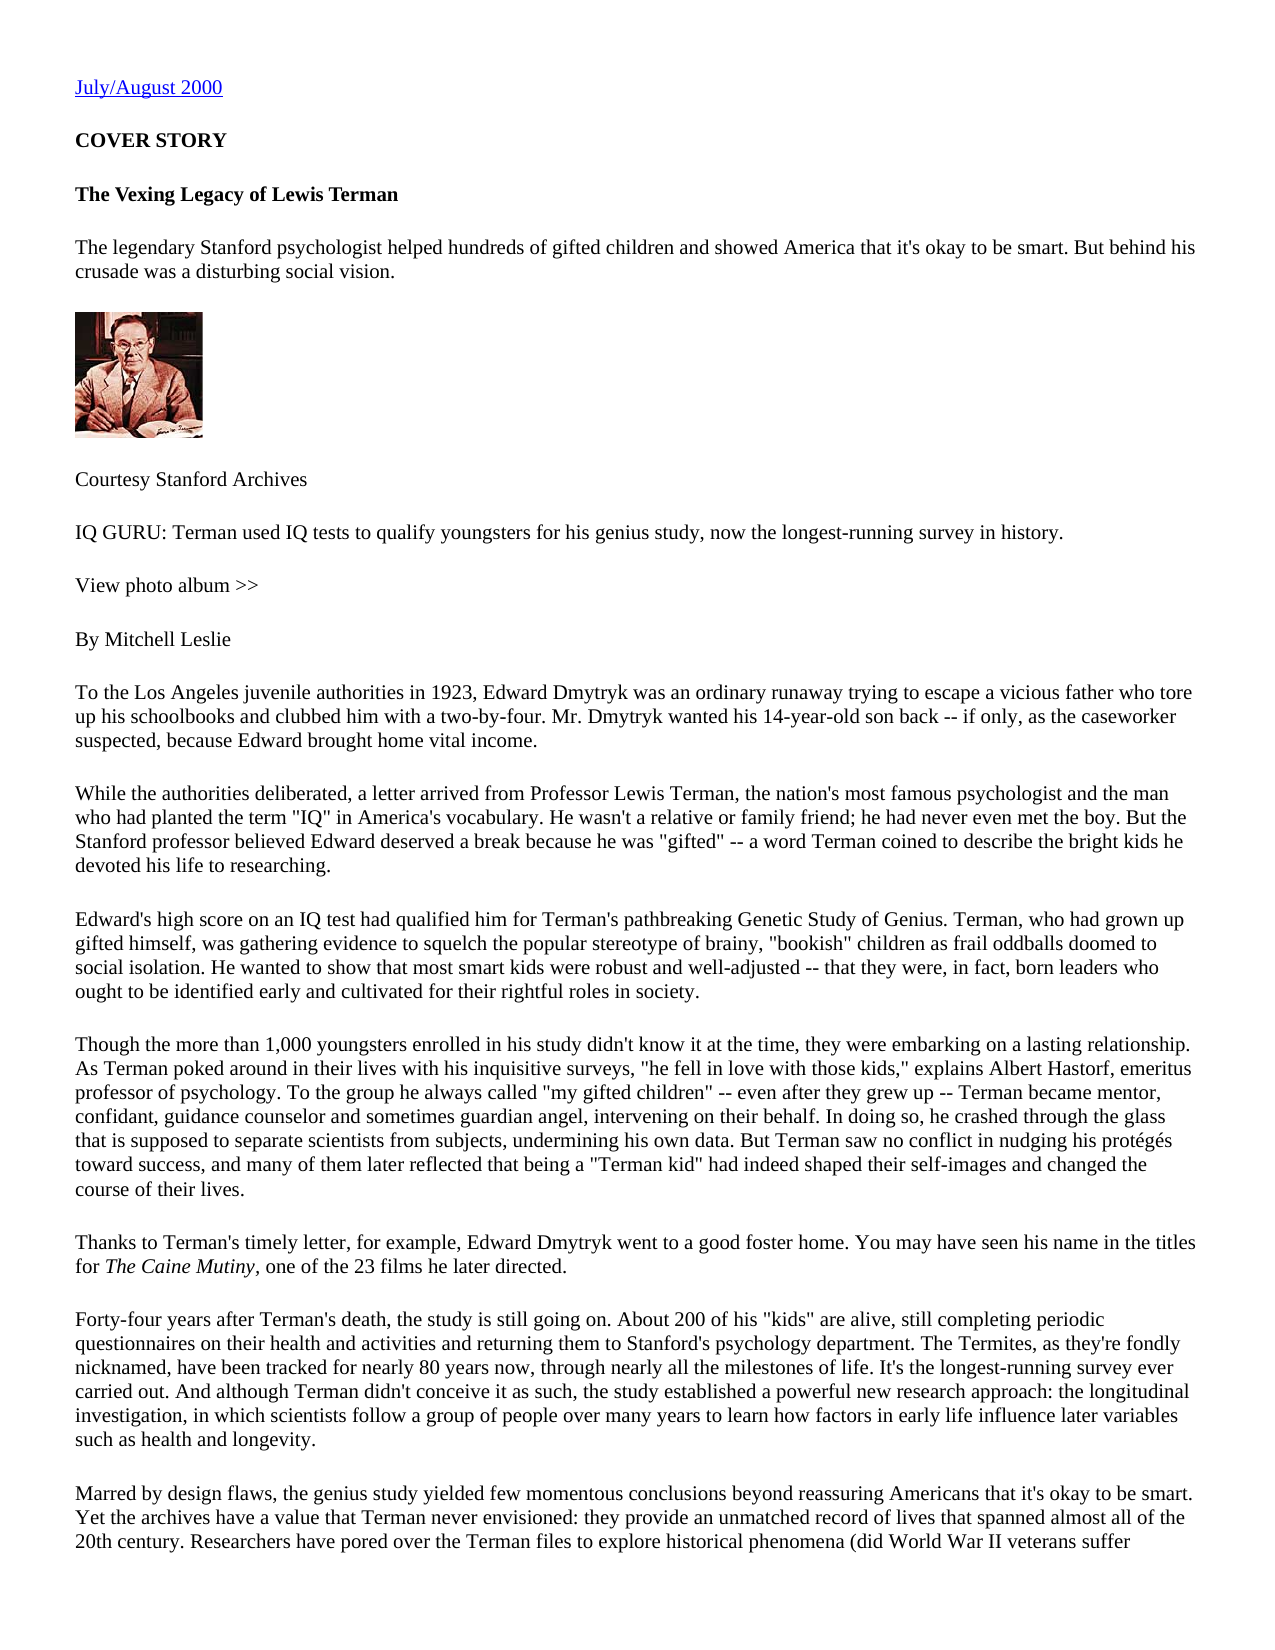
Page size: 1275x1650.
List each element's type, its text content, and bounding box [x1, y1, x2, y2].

text Courtesy Stanford Archives [75, 467, 1200, 491]
text By Mitchell Leslie [75, 627, 1200, 651]
picture [75, 312, 203, 438]
text Though the more than 1,000 youngsters enrolled in his study didn't know it at the time, they were embarking on a lasting relationship. As Terman poked around in their lives with his inquisitive surveys, "he fell in love with those kids," explains Albert Hastorf, emeritus professor of psychology. To the group he always called "my gifted children" -- even after they grew up -- Terman became mentor, confidant, guidance counselor and sometimes guardian angel, intervening on their behalf. In doing so, he crashed through the glass that is supposed to separate scientists from subjects, undermining his own data. But Terman saw no conflict in nudging his protégés toward success, and many of them later reflected that being a "Terman kid" had indeed shaped their self-images and changed the course of their lives. [75, 1032, 1200, 1201]
text The legendary Stanford psychologist helped hundreds of gifted children and showed America that it's okay to be smart. But behind his crusade was a disturbing social vision. [75, 235, 1200, 283]
text Thanks to Terman's timely letter, for example, Edward Dmytryk went to a good foster home. You may have seen his name in the titles for The Caine Mutiny, one of the 23 films he later directed. [75, 1230, 1200, 1278]
text July/August 2000 [75, 75, 1200, 99]
text The Vexing Legacy of Lewis Terman [75, 181, 1200, 206]
text Forty-four years after Terman's death, the study is still going on. About 200 of his "kids" are alive, still completing periodic questionnaires on their health and activities and returning them to Stanford's psychology department. The Termites, as they're fondly nicknamed, have been tracked for nearly 80 years now, through nearly all the milestones of life. It's the longest-running survey ever carried out. And although Terman didn't conceive it as such, the study established a powerful new research approach: the longitudinal investigation, in which scientists follow a group of people over many years to learn how factors in early life influence later variables such as health and longevity. [75, 1307, 1200, 1451]
text COVER STORY [75, 128, 1200, 152]
text While the authorities deliberated, a letter arrived from Professor Lewis Terman, the nation's most famous psychologist and the man who had planted the term "IQ" in America's vocabulary. He wasn't a relative or family friend; he had never even met the boy. But the Stanford professor believed Edward deserved a break because he was "gifted" -- a word Terman coined to describe the bright kids he devoted his life to researching. [75, 781, 1200, 877]
text To the Los Angeles juvenile authorities in 1923, Edward Dmytryk was an ordinary runaway trying to escape a vicious father who tore up his schoolbooks and clubbed him with a two-by-four. Mr. Dmytryk wanted his 14-year-old son back -- if only, as the caseworker suspected, because Edward brought home vital income. [75, 680, 1200, 752]
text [75, 1481, 1200, 1553]
text IQ GURU: Terman used IQ tests to qualify youngsters for his genius study, now the longest-running survey in history. [75, 520, 1200, 544]
text View photo album >> [75, 573, 1200, 597]
text Edward's high score on an IQ test had qualified him for Terman's pathbreaking Genetic Study of Genius. Terman, who had grown up gifted himself, was gathering evidence to squelch the popular stereotype of brainy, "bookish" children as frail oddballs doomed to social isolation. He wanted to show that most smart kids were robust and well-adjusted -- that they were, in fact, born leaders who ought to be identified early and cultivated for their rightful roles in society. [75, 907, 1200, 1003]
